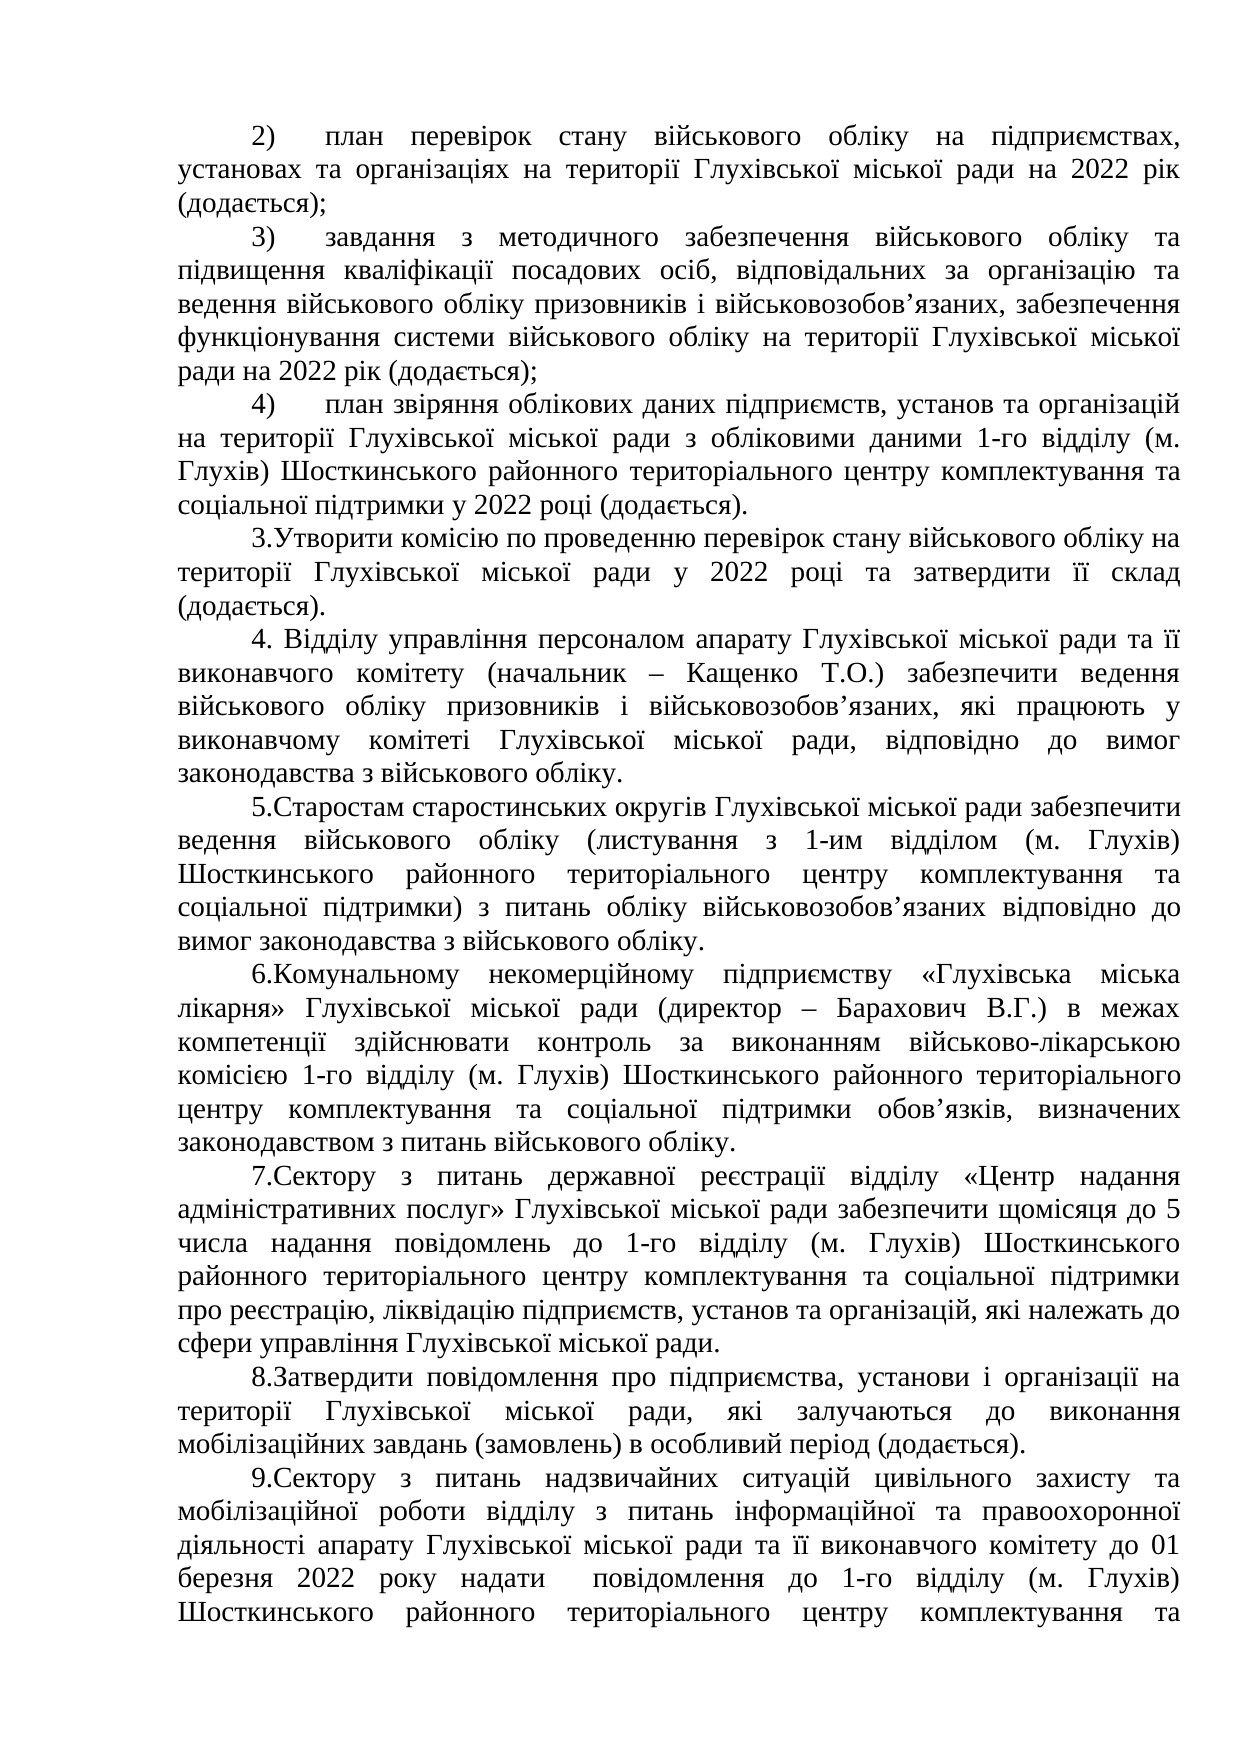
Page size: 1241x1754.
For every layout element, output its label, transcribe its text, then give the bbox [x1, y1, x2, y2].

list план перевірок стану військового обліку на підприємствах, установах та організаціях на території Глухівської міської ради на 2022 рік (додається); [177, 118, 1181, 219]
text 3.Утворити комісію по проведенню перевірок стану військового обліку на території Глухівської міської ради у 2022 році та затвердити її склад (додається). [177, 521, 1181, 621]
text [177, 1460, 1181, 1627]
text 7.Сектору з питань державної реєстрації відділу «Центр надання адміністративних послуг» Глухівської міської ради забезпечити щомісяця до 5 числа надання повідомлень до 1-го відділу (м. Глухів) Шосткинського районного територіального центру комплектування та соціальної підтримки про реєстрацію, ліквідацію підприємств, установ та організацій, які належать до сфери управління Глухівської міської ради. [177, 1158, 1181, 1359]
list завдання з методичного забезпечення військового обліку та підвищення кваліфікації посадових осіб, відповідальних за організацію та ведення військового обліку призовників і військовозобов’язаних, забезпечення функціонування системи військового обліку на території Глухівської міської ради на 2022 рік (додається); [177, 219, 1181, 386]
text 4. Відділу управління персоналом апарату Глухівської міської ради та її виконавчого комітету (начальник – Кащенко Т.О.) забезпечити ведення військового обліку призовників і військовозобов’язаних, які працюють у виконавчому комітеті Глухівської міської ради, відповідно до вимог законодавства з військового обліку. [177, 621, 1181, 789]
text 8.Затвердити повідомлення про підприємства, установи і організації на території Глухівської міської ради, які залучаються до виконання мобілізаційних завдань (замовлень) в особливий період (додається). [177, 1359, 1181, 1460]
text 6.Комунальному некомерційному підприємству «Глухівська міська лікарня» Глухівської міської ради (директор – Барахович В.Г.) в межах компетенції здійснювати контроль за виконанням військово-лікарською комісією 1-го відділу (м. Глухів) Шосткинського районного територіального центру комплектування та соціальної підтримки обов’язків, визначених законодавством з питань військового обліку. [177, 957, 1181, 1158]
text 5.Старостам старостинських округів Глухівської міської ради забезпечити ведення військового обліку (листування з 1-им відділом (м. Глухів) Шосткинського районного територіального центру комплектування та соціальної підтримки) з питань обліку військовозобов’язаних відповідно до вимог законодавства з військового обліку. [177, 789, 1181, 957]
list план звіряння облікових даних підприємств, установ та організацій на території Глухівської міської ради з обліковими даними 1-го відділу (м. Глухів) Шосткинського районного територіального центру комплектування та соціальної підтримки у 2022 році (додається). [177, 386, 1181, 521]
